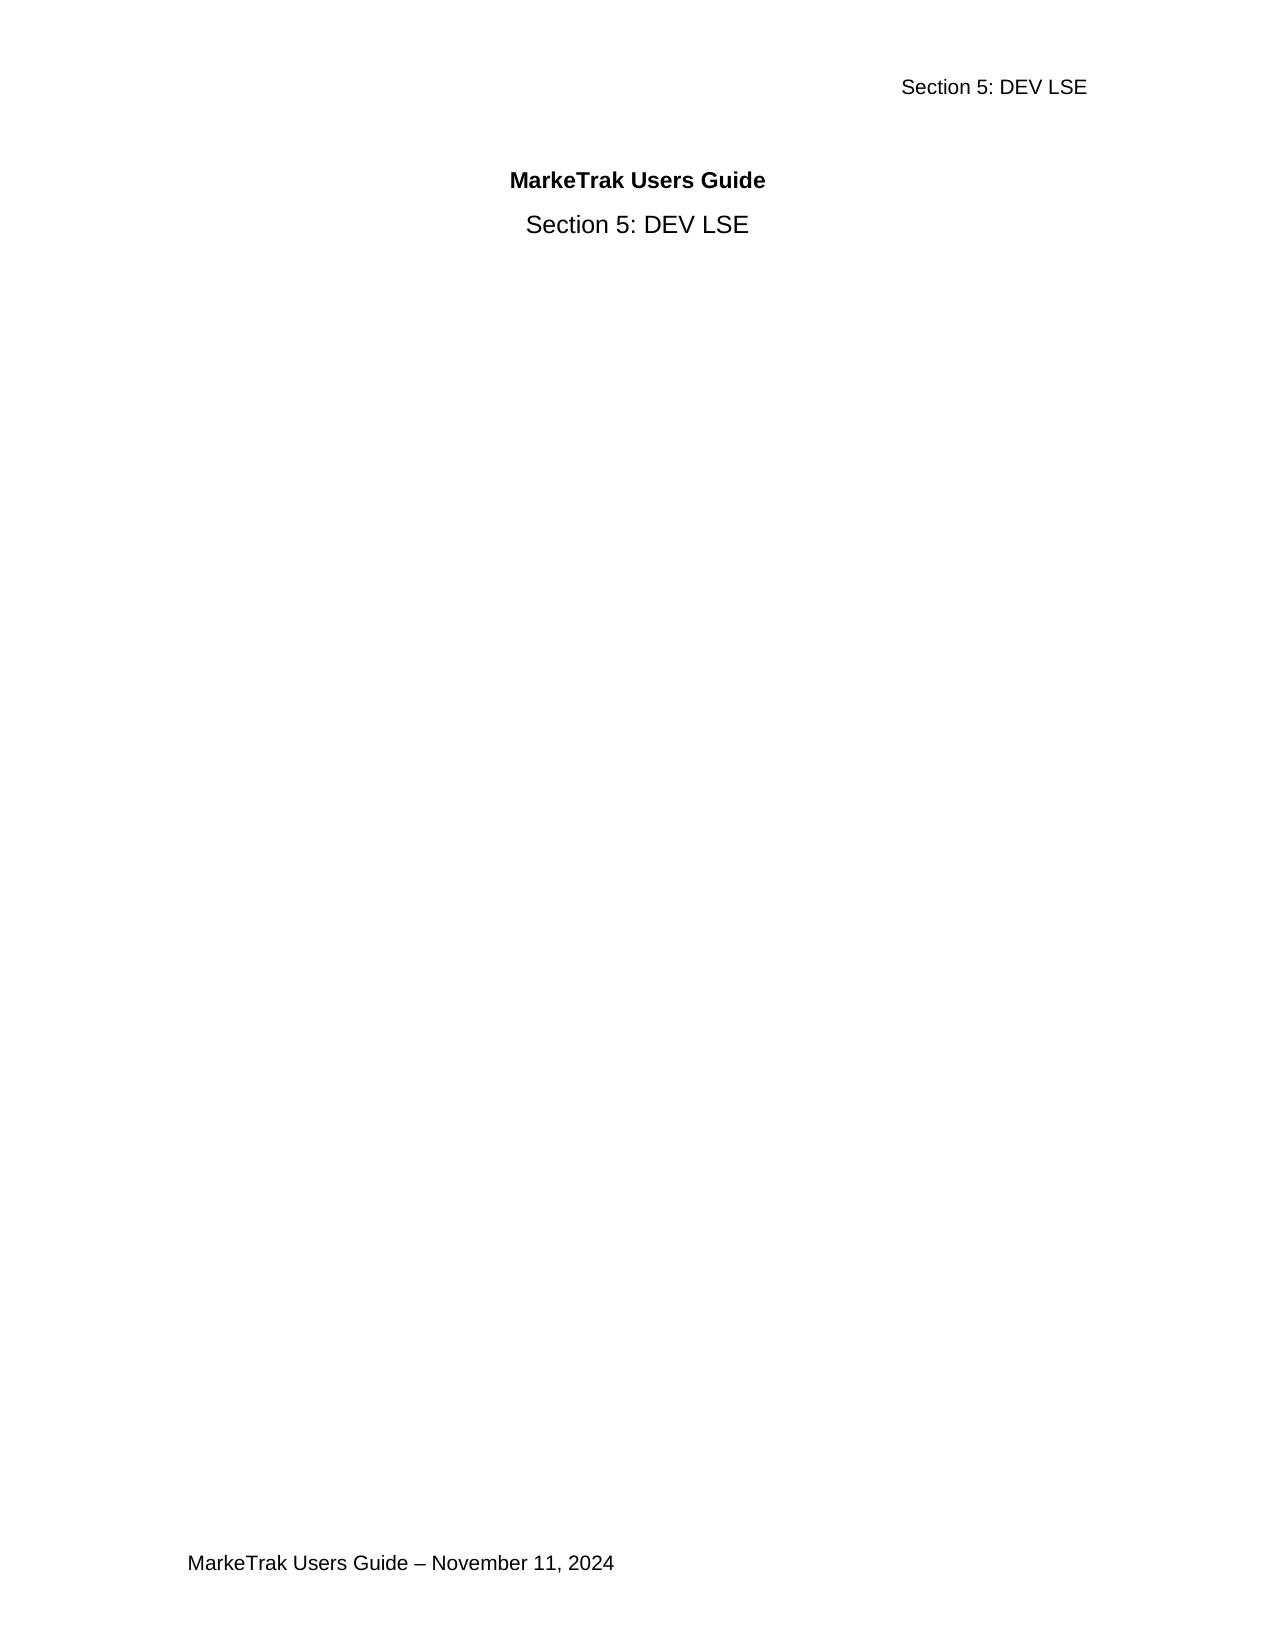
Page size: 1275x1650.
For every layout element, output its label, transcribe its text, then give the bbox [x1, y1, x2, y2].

subtitle MarkeTrak Users Guide [187, 167, 1087, 193]
text Section 5: DEV LSE [187, 210, 1087, 238]
